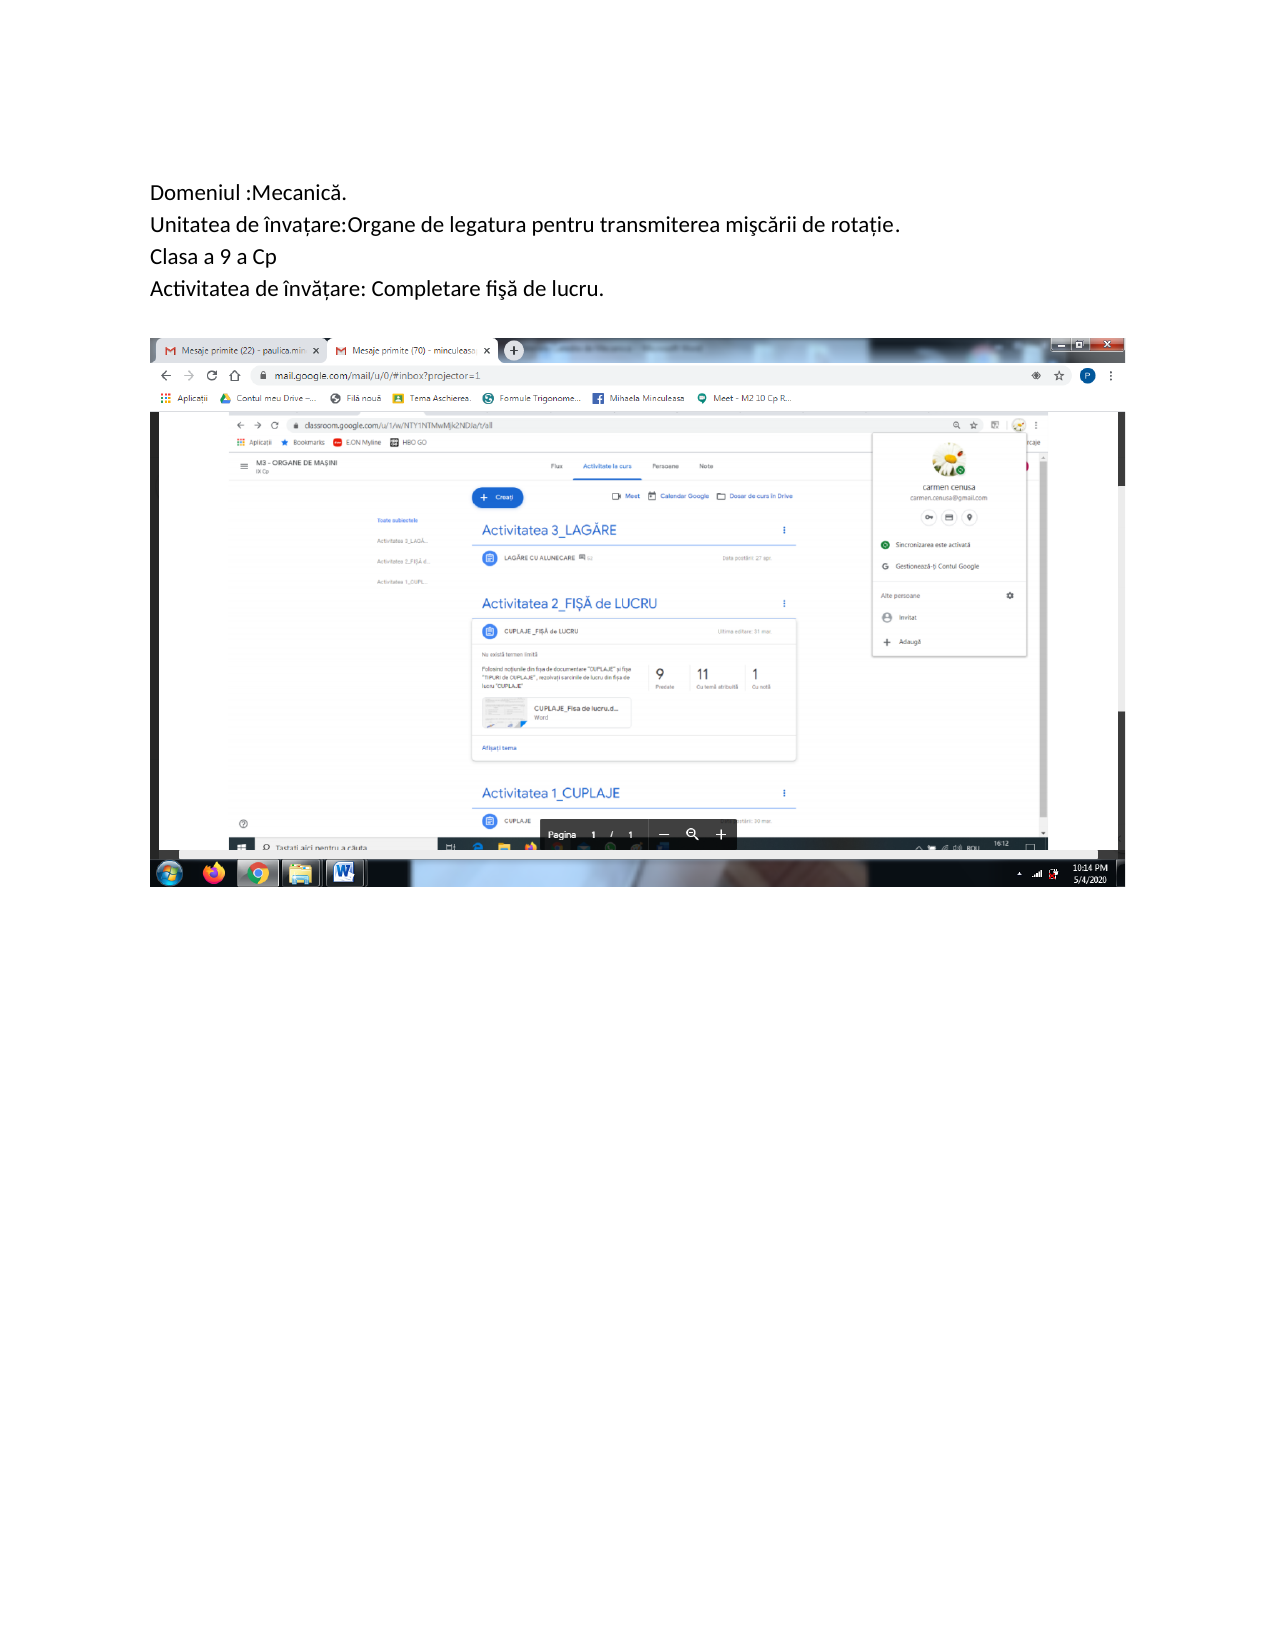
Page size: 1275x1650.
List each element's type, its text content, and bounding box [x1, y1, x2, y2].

text Domeniul :Mecanică. [150, 178, 1125, 206]
picture [150, 338, 1125, 887]
text Clasa a 9 a Cp [150, 242, 1125, 270]
text Unitatea de învațare:Organe de legatura pentru transmiterea mişcării de rotație. [150, 210, 1125, 238]
text Activitatea de învățare: Completare fişă de lucru. [150, 274, 1125, 303]
